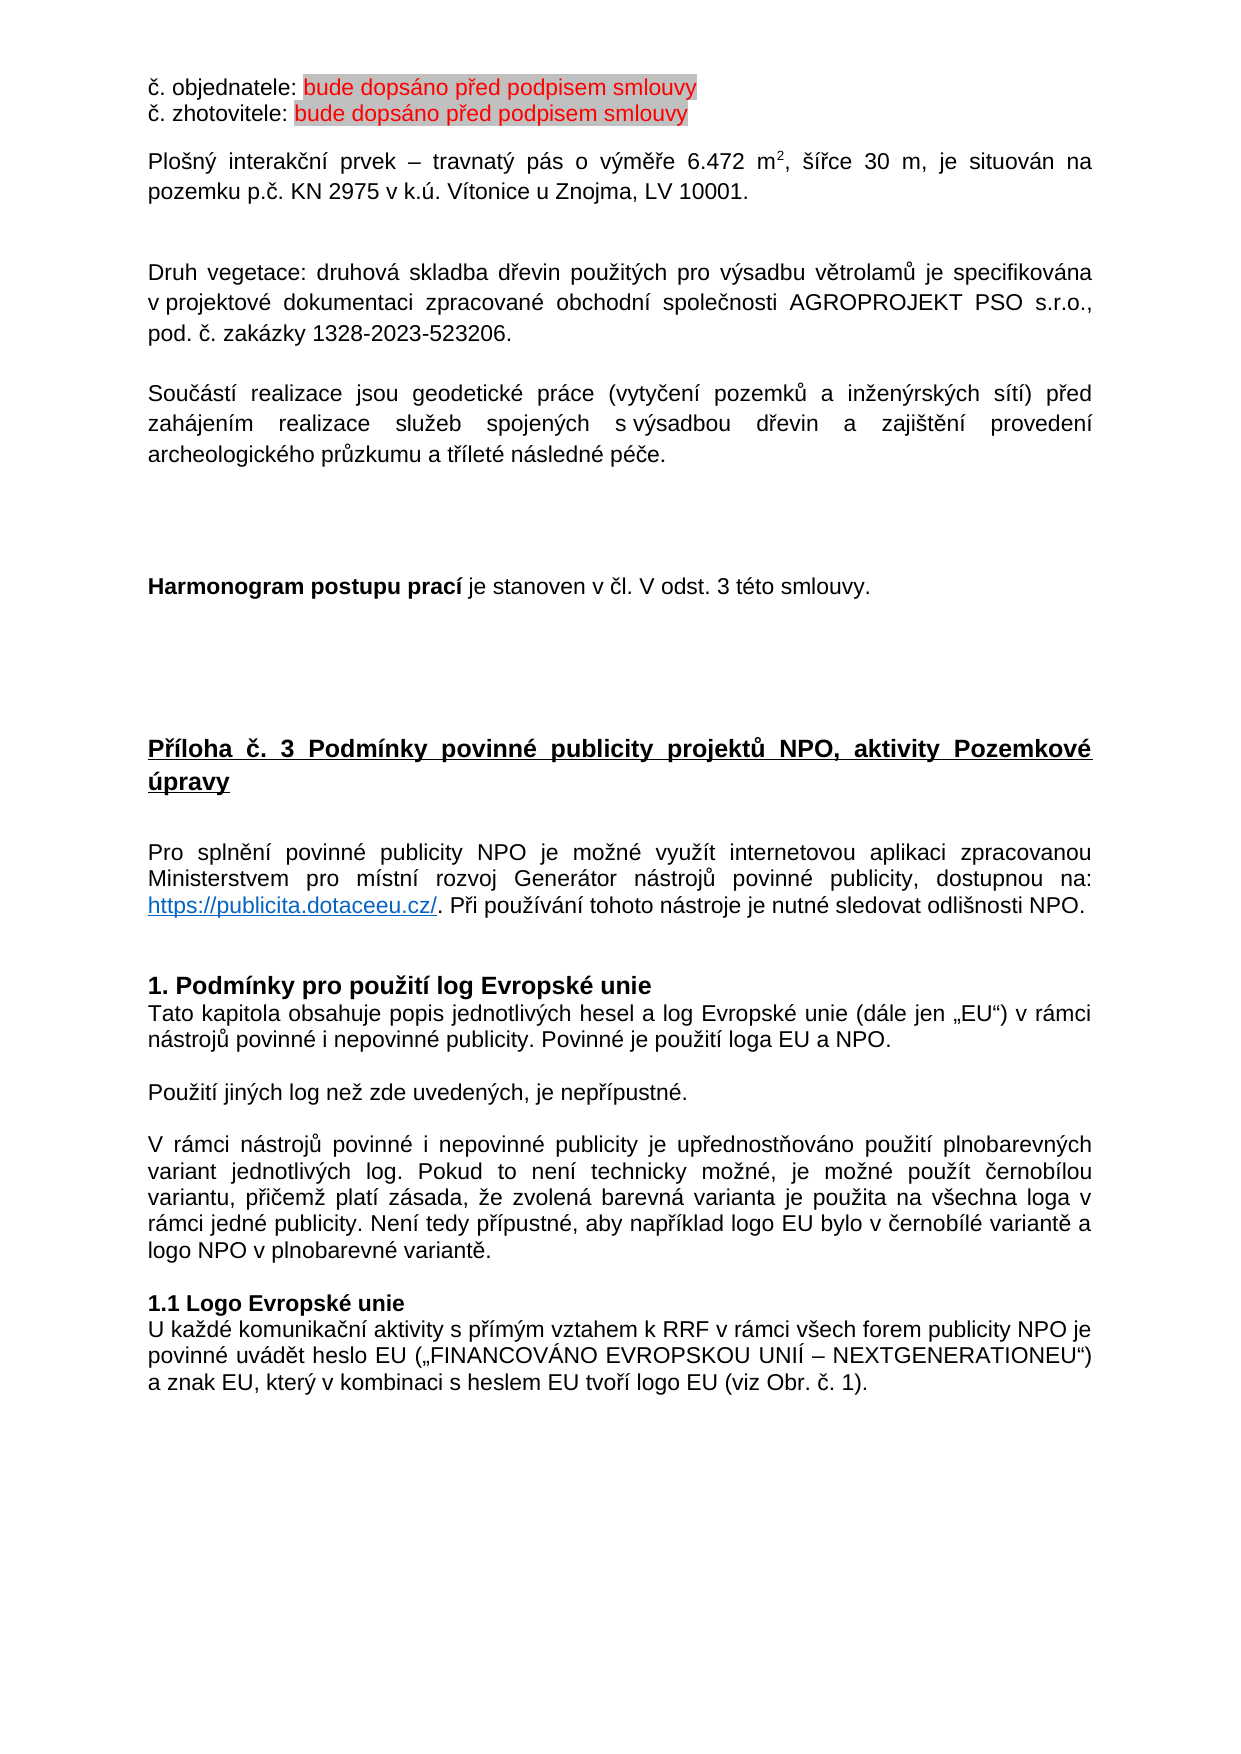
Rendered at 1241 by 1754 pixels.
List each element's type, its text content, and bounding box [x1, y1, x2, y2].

text Příloha č. 3 Podmínky povinné publicity projektů NPO, aktivity Pozemkové úpravy [148, 734, 1093, 759]
text Tato kapitola obsahuje popis jednotlivých hesel a log Evropské unie (dále jen „EU“) v rámci nástrojů povinné i nepovinné publicity. Povinné je použití loga EU a NPO. [148, 999, 1093, 1052]
text Součástí realizace jsou geodetické práce (vytyčení pozemků a inženýrských sítí) před zahájením realizace služeb spojených s výsadbou dřevin a zajištění provedení archeologického průzkumu a tříleté následné péče. [148, 380, 1093, 469]
text Pro splnění povinné publicity NPO je možné využít internetovou aplikaci zpracovanou Ministerstvem pro místní rozvoj Generátor nástrojů povinné publicity, dostupnou na: https://publicita.dotaceeu.cz/. Při používání tohoto nástroje je nutné sledovat odlišnosti NPO. [148, 839, 1093, 918]
text 1. Podmínky pro použití log Evropské unie [148, 971, 1093, 999]
text U každé komunikační aktivity s přímým vztahem k RRF v rámci všech forem publicity NPO je povinné uvádět heslo EU („FINANCOVÁNO EVROPSKOU UNIÍ – NEXTGENERATIONEU“) a znak EU, který v kombinaci s heslem EU tvoří logo EU (viz Obr. č. 1). [148, 1316, 1093, 1395]
text 1.1 Logo Evropské unie [148, 1289, 1093, 1316]
text Použití jiných log než zde uvedených, je nepřípustné. [148, 1079, 1093, 1105]
text Harmonogram postupu prací je stanoven v čl. V odst. 3 této smlouvy. [148, 573, 1093, 599]
text Příloha č. 3 Podmínky povinné publicity projektů NPO, aktivity Pozemkové úpravy [148, 760, 1093, 796]
text Plošný interakční prvek – travnatý pás o výměře 6.472 m2, šířce 30 m, je situován na pozemku p.č. KN 2975 v k.ú. Vítonice u Znojma, LV 10001. [148, 148, 1093, 204]
text V rámci nástrojů povinné i nepovinné publicity je upřednostňováno použití plnobarevných variant jednotlivých log. Pokud to není technicky možné, je možné použít černobílou variantu, přičemž platí zásada, že zvolená barevná varianta je použita na všechna loga v rámci jedné publicity. Není tedy přípustné, aby například logo EU bylo v černobílé variantě a logo NPO v plnobarevné variantě. [148, 1131, 1093, 1263]
text Druh vegetace: druhová skladba dřevin použitých pro výsadbu větrolamů je specifikována v projektové dokumentaci zpracované obchodní společnosti AGROPROJEKT PSO s.r.o., pod. č. zakázky 1328-2023-523206. [148, 259, 1093, 346]
